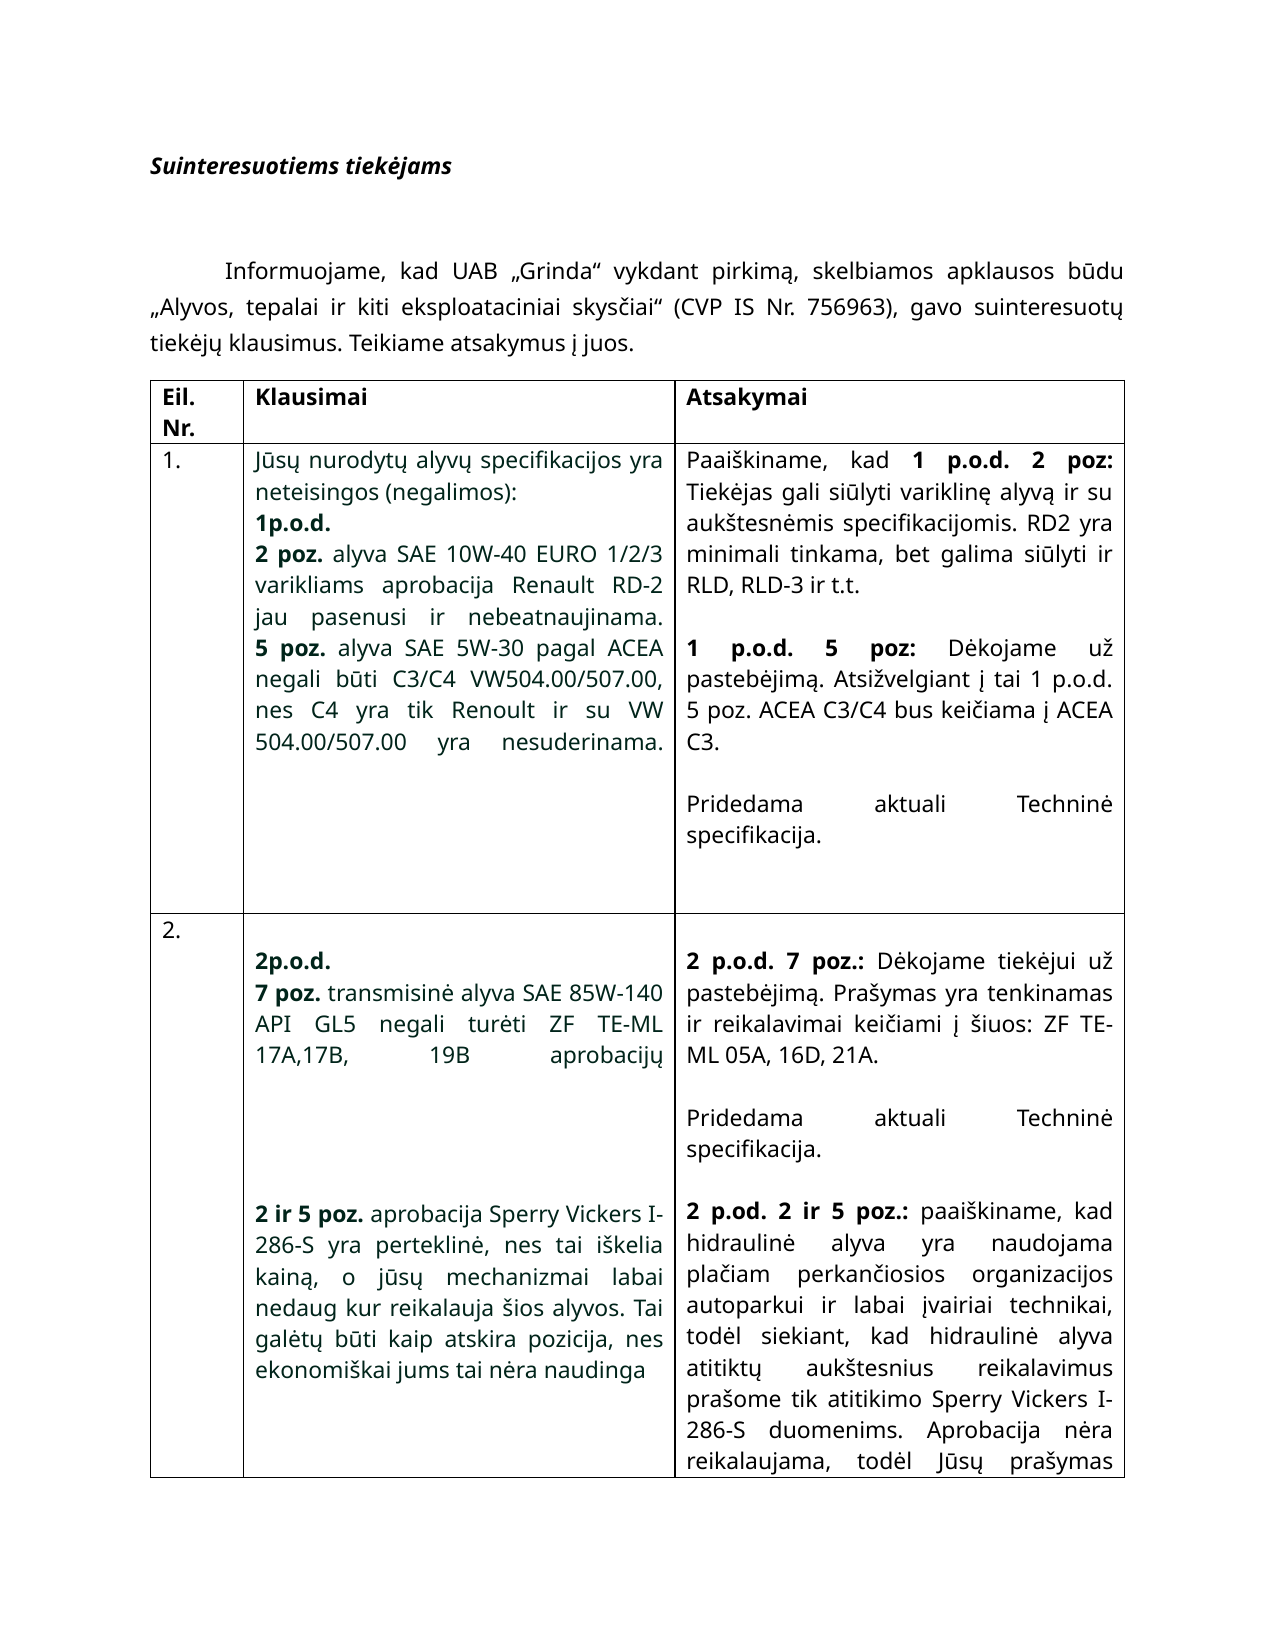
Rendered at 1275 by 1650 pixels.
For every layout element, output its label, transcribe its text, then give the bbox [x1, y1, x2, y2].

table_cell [244, 914, 674, 1477]
text Suinteresuotiems tiekėjams [150, 150, 1125, 181]
table_header Atsakymai [676, 381, 1124, 443]
table_cell Paaiškiname, kad 1 p.o.d. 2 poz: Tiekėjas gali siūlyti variklinę alyvą ir su aukštesnėmis specifikacijomis. RD2 yra minimali tinkama, bet galima siūlyti ir RLD, RLD-3 ir t.t. 1 p.o.d. 5 poz: Dėkojame už pastebėjimą. Atsižvelgiant į tai 1 p.o.d. 5 poz. ACEA C3/C4 bus keičiama į ACEA C3. Pridedama aktuali Techninė specifikacija. [676, 444, 1124, 913]
table_cell Jūsų nurodytų alyvų specifikacijos yra neteisingos (negalimos): 1p.o.d. 2 poz. alyva SAE 10W-40 EURO 1/2/3 varikliams aprobacija Renault RD-2 jau pasenusi ir nebeatnaujinama. 5 poz. alyva SAE 5W-30 pagal ACEA negali būti C3/C4 VW504.00/507.00, nes C4 yra tik Renoult ir su VW 504.00/507.00 yra nesuderinama. [244, 444, 674, 913]
table_cell 2. [151, 914, 243, 1477]
table_header Eil. Nr. [151, 381, 243, 443]
text Informuojame, kad UAB „Grinda“ vykdant pirkimą, skelbiamos apklausos būdu „Alyvos, tepalai ir kiti eksploataciniai skysčiai“ (CVP IS Nr. 756963), gavo suinteresuotų tiekėjų klausimus. Teikiame atsakymus į juos. [150, 255, 1125, 358]
table_header Klausimai [244, 381, 674, 443]
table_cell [676, 914, 1124, 1477]
table_cell 1. [151, 444, 243, 913]
